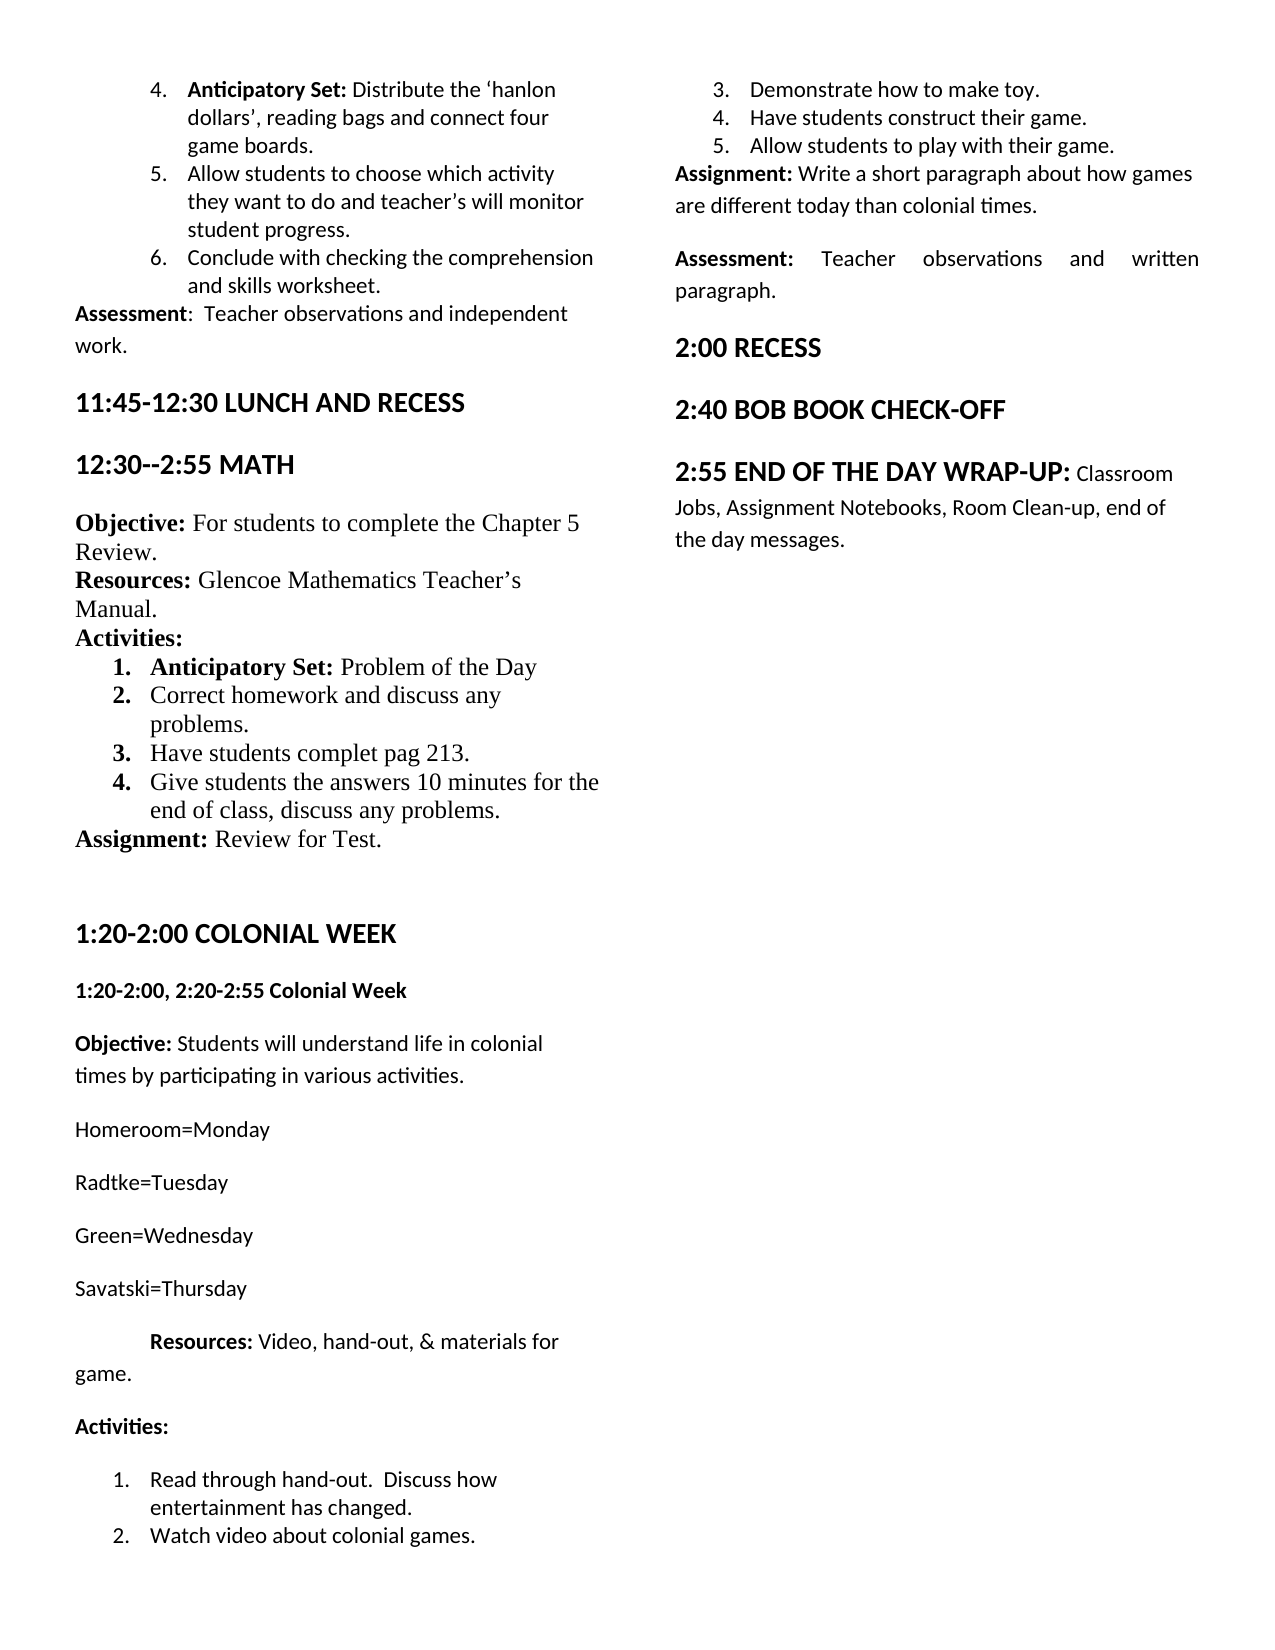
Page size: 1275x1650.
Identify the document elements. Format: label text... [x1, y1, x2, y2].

text 11:45-12:30 Lunch and Recess [75, 384, 600, 420]
list Allow students to play with their game. [712, 131, 1200, 159]
text Resources: Video, hand-out, & materials for game. [75, 1327, 600, 1387]
text Assignment: Write a short paragraph about how games are different today than colonial times. [675, 159, 1200, 219]
text Green=Wednesday [75, 1221, 600, 1249]
text Radtke=Tuesday [75, 1168, 600, 1196]
list Give students the answers 10 minutes for the end of class, discuss any problems. [112, 767, 600, 824]
list Correct homework and discuss any problems. [112, 680, 600, 738]
text Savatski=Thursday [75, 1274, 600, 1302]
list Conclude with checking the comprehension and skills worksheet. [150, 243, 600, 299]
text 12:30--2:55 Math [75, 446, 600, 482]
list Have students complet pag 213. [112, 738, 600, 767]
text Objective: For students to complete the Chapter 5 Review. [75, 508, 600, 565]
text Objective: Students will understand life in colonial times by participating in various activities. [75, 1029, 600, 1090]
list Watch video about colonial games. [112, 1521, 600, 1549]
list Have students construct their game. [712, 103, 1200, 131]
list Demonstrate how to make toy. [712, 75, 1200, 103]
text Resources: Glencoe Mathematics Teacher’s Manual. [75, 565, 600, 623]
list Anticipatory Set: Problem of the Day [112, 652, 600, 680]
text Assignment: Review for Test. [75, 824, 600, 853]
text Homeroom=Monday [75, 1115, 600, 1143]
list Allow students to choose which activity they want to do and teacher’s will monitor student progress. [150, 159, 600, 243]
text Assessment: Teacher observations and independent work. [75, 299, 600, 359]
list Anticipatory Set: Distribute the ‘hanlon dollars’, reading bags and connect four game boards. [150, 75, 600, 159]
text 2:55 End of the Day Wrap-Up: Classroom Jobs, Assignment Notebooks, Room Clean-up, end of the day messages. [675, 453, 1200, 553]
text Activities: [75, 1412, 600, 1440]
text 1:20-2:00 Colonial Week [75, 915, 600, 950]
text Assessment: Teacher observations and written paragraph. [675, 244, 1200, 304]
text 1:20-2:00, 2:20-2:55 Colonial Week [75, 976, 600, 1004]
list Read through hand-out. Discuss how entertainment has changed. [112, 1465, 600, 1521]
text 2:40 BOB Book Check-off [675, 391, 1200, 427]
text 2:00 Recess [675, 329, 1200, 365]
text Activities: [75, 623, 600, 652]
